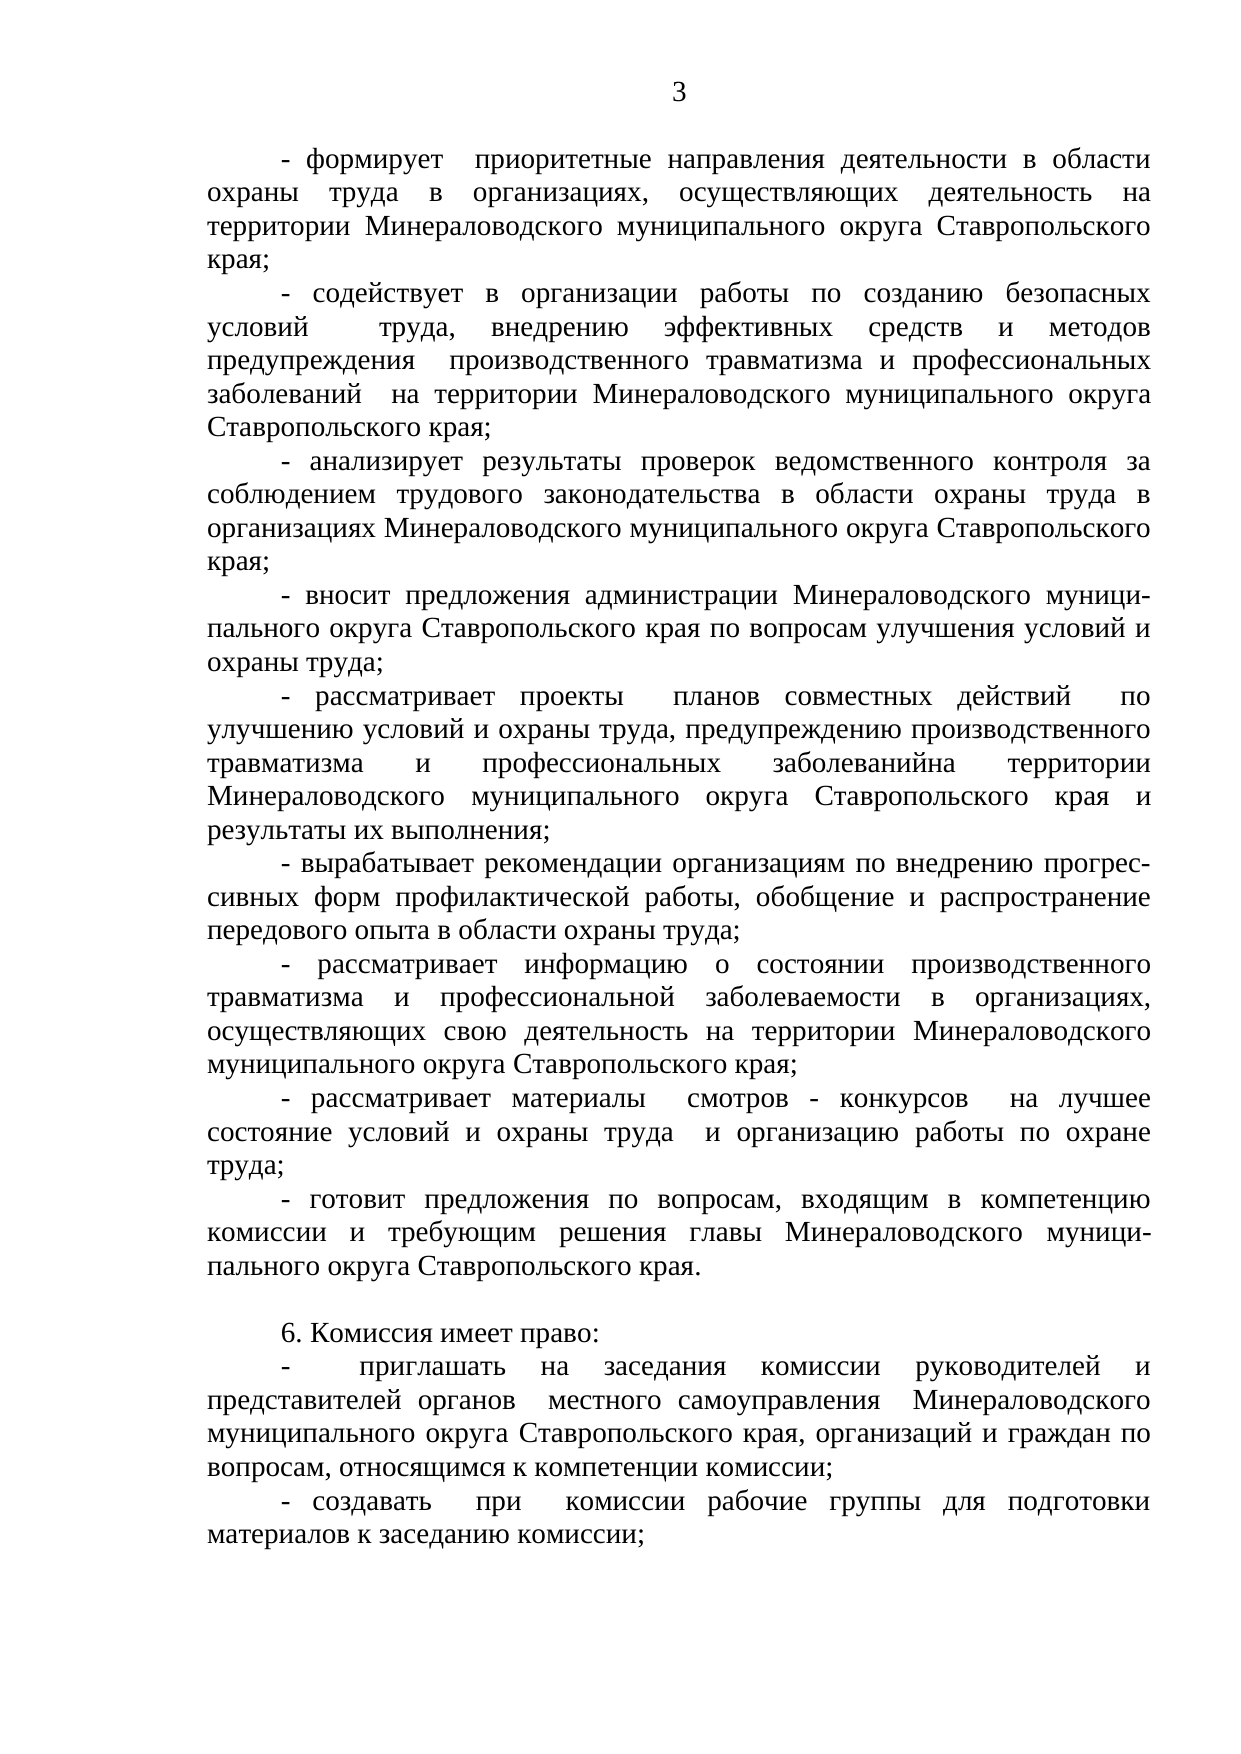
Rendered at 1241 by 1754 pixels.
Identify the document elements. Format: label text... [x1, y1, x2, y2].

text 6. Комиссия имеет право: [207, 1315, 1152, 1348]
text - рассматривает проекты планов совместных действий по улучшению условий и охраны труда, предупреждению производственного травматизма и профессиональных заболеванийна территории Минераловодского муниципального округа Ставропольского края и результаты их выполнения; [207, 678, 1152, 845]
text - готовит предложения по вопросам, входящим в компетенцию комиссии и требующим решения главы Минераловодского муници-пального округа Ставропольского края. [207, 1181, 1152, 1281]
text - приглашать на заседания комиссии руководителей и представителей органов местного самоуправления Минераловодского муниципального округа Ставропольского края, организаций и граждан по вопросам, относящимся к компетенции комиссии; [207, 1348, 1152, 1483]
text - вырабатывает рекомендации организациям по внедрению прогрес-сивных форм профилактической работы, обобщение и распространение передового опыта в области охраны труда; [207, 845, 1152, 946]
text - формирует приоритетные направления деятельности в области охраны труда в организациях, осуществляющих деятельность на территории Минераловодского муниципального округа Ставропольского края; [207, 141, 1152, 275]
text - анализирует результаты проверок ведомственного контроля за соблюдением трудового законодательства в области охраны труда в организациях Минераловодского муниципального округа Ставропольского края; [207, 443, 1152, 577]
text - рассматривает материалы смотров - конкурсов на лучшее состояние условий и охраны труда и организацию работы по охране труда; [207, 1080, 1152, 1181]
text - рассматривает информацию о состоянии производственного травматизма и профессиональной заболеваемости в организациях, осуществляющих свою деятельность на территории Минераловодского муниципального округа Ставропольского края; [207, 946, 1152, 1080]
text - создавать при комиссии рабочие группы для подготовки материалов к заседанию комиссии; [207, 1483, 1152, 1550]
text - содействует в организации работы по созданию безопасных условий труда, внедрению эффективных средств и методов предупреждения производственного травматизма и профессиональных заболеваний на территории Минераловодского муниципального округа Ставропольского края; [207, 275, 1152, 443]
text - вносит предложения администрации Минераловодского муници-пального округа Ставропольского края по вопросам улучшения условий и охраны труда; [207, 577, 1152, 678]
